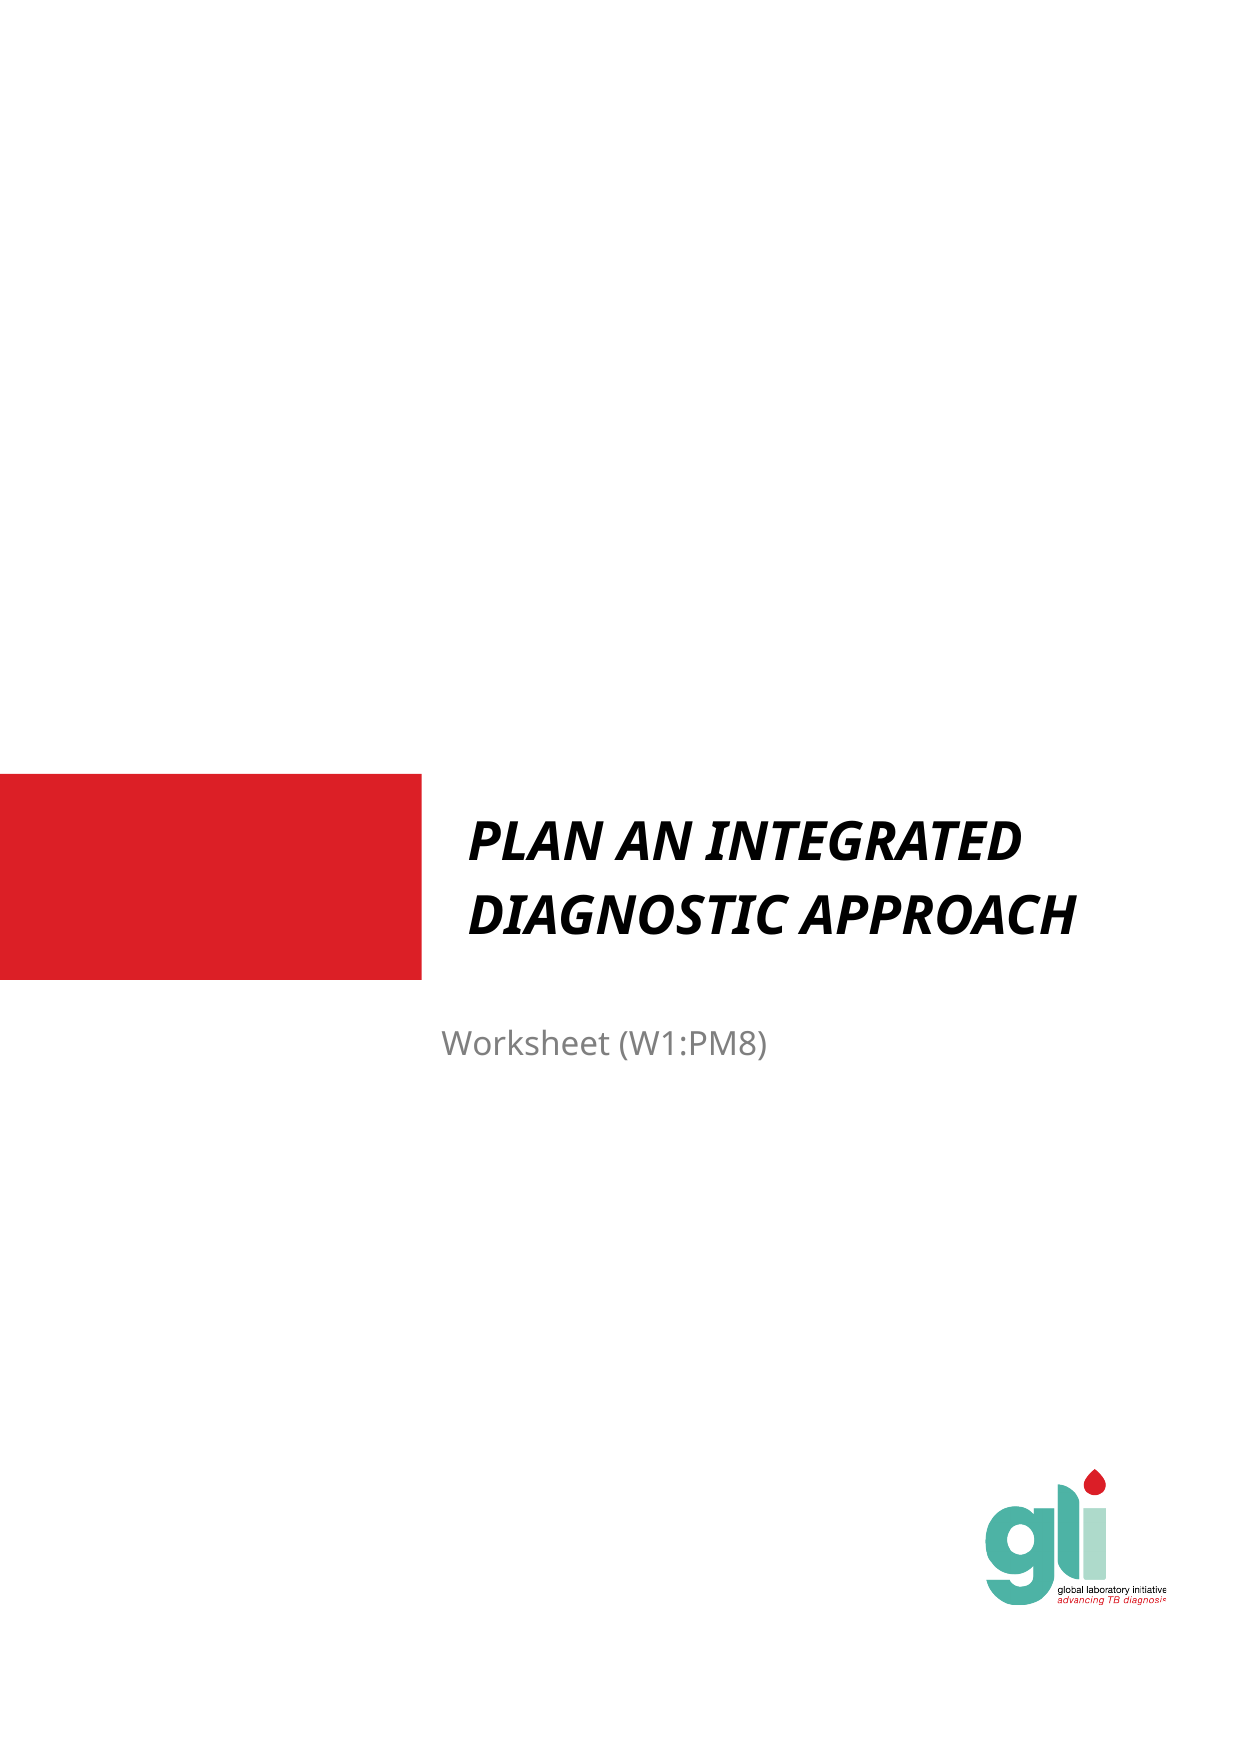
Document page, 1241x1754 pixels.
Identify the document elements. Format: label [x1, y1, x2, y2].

picture [978, 1463, 1167, 1605]
